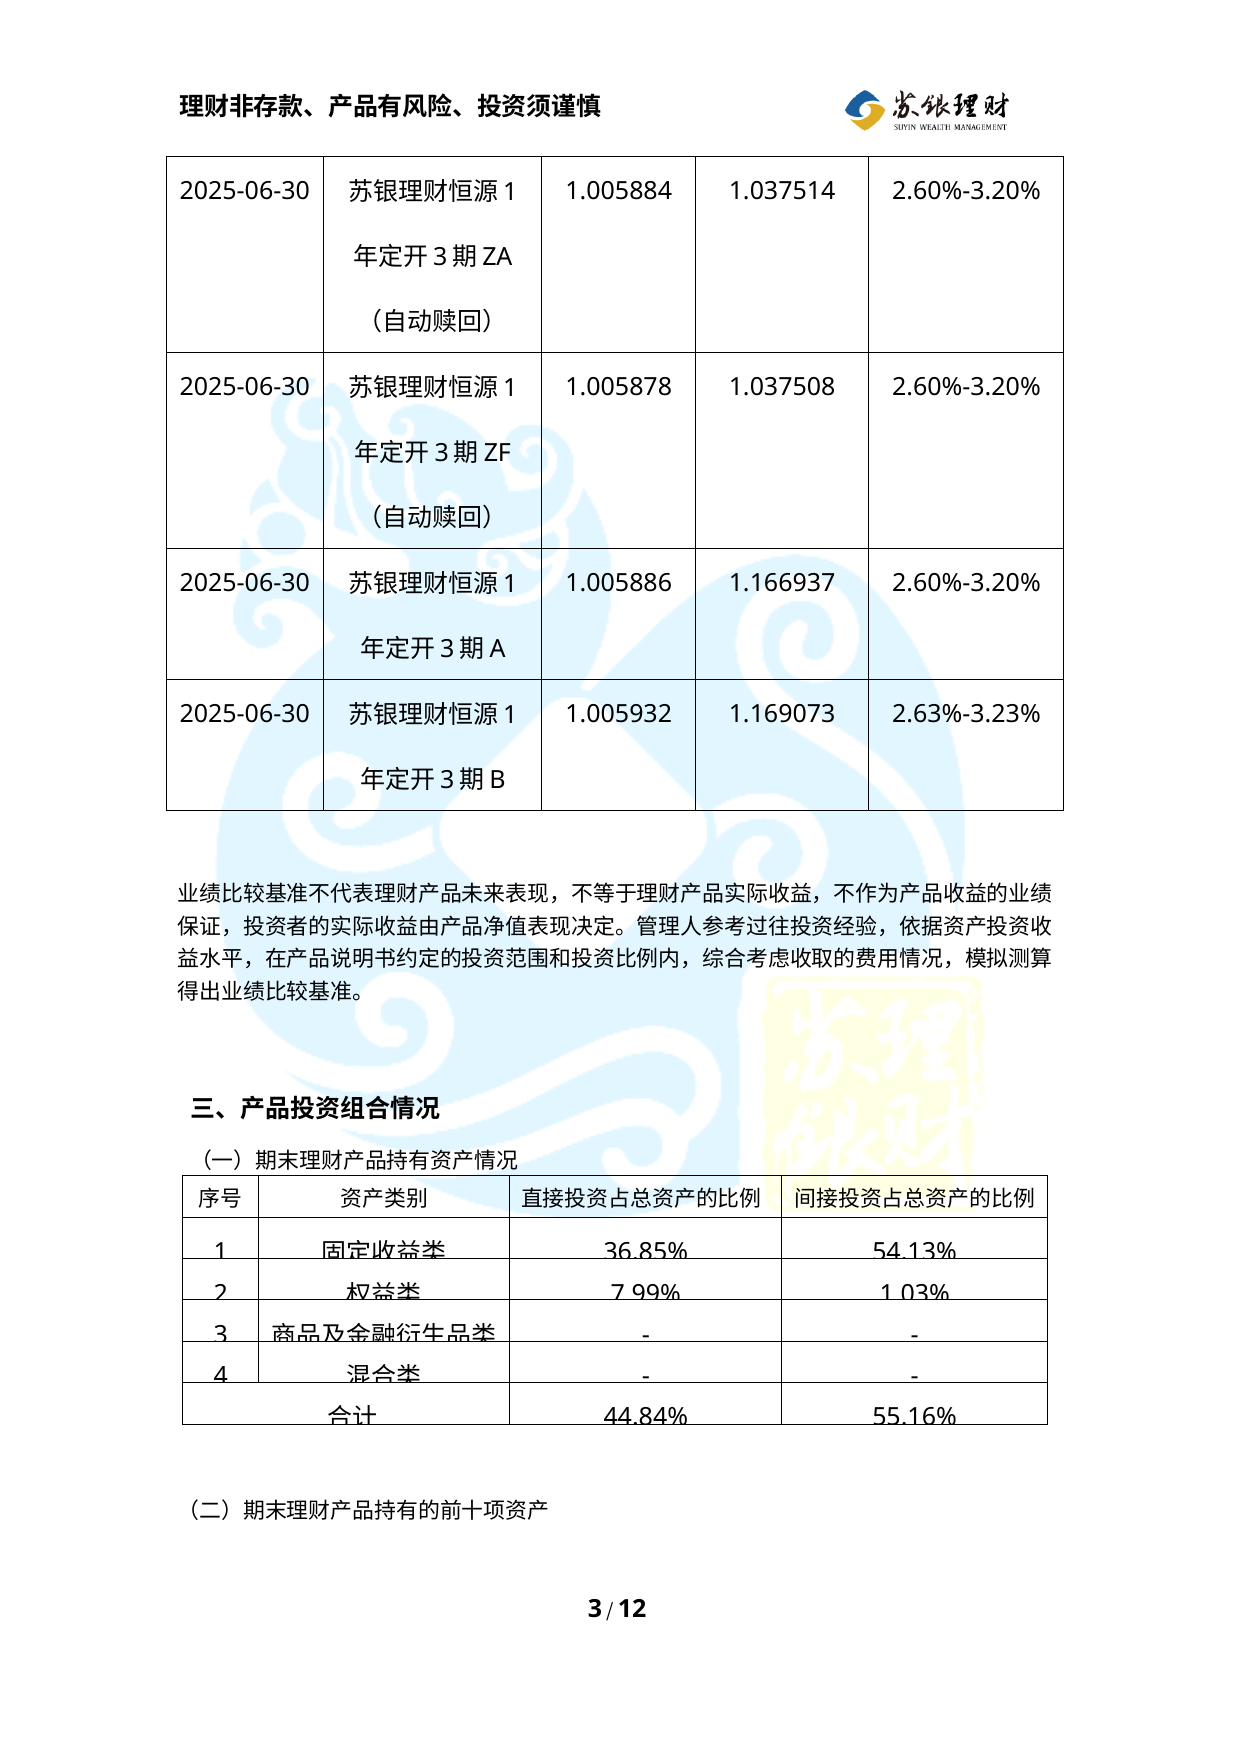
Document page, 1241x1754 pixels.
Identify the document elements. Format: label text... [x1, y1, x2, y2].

table_cell 权益类 [259, 1259, 509, 1299]
text 业绩比较基准不代表理财产品未来表现，不等于理财产品实际收益，不作为产品收益的业绩保证，投资者的实际收益由产品净值表现决定。管理人参考过往投资经验，依据资产投资收益水平，在产品说明书约定的投资范围和投资比例内，综合考虑收取的费用情况，模拟测算得出业绩比较基准。 [177, 876, 1053, 1006]
table_cell - [510, 1300, 781, 1341]
table_cell 1.005886 [542, 549, 695, 679]
table_header 间接投资占总资产的比例 [782, 1176, 1047, 1217]
table_cell 苏银理财恒源1年定开3期ZA（自动赎回） [324, 157, 541, 352]
table_cell 1.166937 [696, 549, 868, 679]
table_cell 7.99% [510, 1259, 781, 1299]
table_cell 2.60%-3.20% [869, 549, 1063, 679]
table_cell 1.005878 [542, 353, 695, 548]
table_cell 2.60%-3.20% [869, 157, 1063, 352]
table_cell 2025-06-30 [167, 549, 323, 679]
table_cell 商品及金融衍生品类 [259, 1300, 509, 1341]
subtitle （二）期末理财产品持有的前十项资产 [177, 1493, 1053, 1526]
table_cell 1.005932 [542, 680, 695, 810]
table_header 序号 [183, 1176, 258, 1217]
table_cell 1.005884 [542, 157, 695, 352]
table_cell 苏银理财恒源1年定开3期B [324, 680, 541, 810]
table_cell 44.84% [510, 1383, 781, 1423]
table_header 资产类别 [259, 1176, 509, 1217]
table_cell 4 [183, 1342, 258, 1382]
table_cell 固定收益类 [259, 1218, 509, 1258]
table_cell 1.037508 [696, 353, 868, 548]
table_cell 2.60%-3.20% [869, 353, 1063, 548]
subtitle （一）期末理财产品持有资产情况 [190, 1143, 1053, 1175]
table_cell 2025-06-30 [167, 680, 323, 810]
table_cell 2 [183, 1259, 258, 1299]
table_cell 苏银理财恒源1年定开3期A [324, 549, 541, 679]
table_cell 合计 [183, 1383, 509, 1423]
table_cell 3 [183, 1300, 258, 1341]
table_header 直接投资占总资产的比例 [510, 1176, 781, 1217]
table_cell 1 [183, 1218, 258, 1258]
table_cell 混合类 [259, 1342, 509, 1382]
table_cell - [782, 1300, 1047, 1341]
table_cell 1.03% [782, 1259, 1047, 1299]
table_cell 2.63%-3.23% [869, 680, 1063, 810]
table_cell - [510, 1342, 781, 1382]
table_cell 1.169073 [696, 680, 868, 810]
table_cell 54.13% [782, 1218, 1047, 1258]
picture [820, 72, 1039, 143]
table_cell 2025-06-30 [167, 157, 323, 352]
subtitle 三、产品投资组合情况 [190, 1074, 1053, 1139]
table_cell 55.16% [782, 1383, 1047, 1423]
table_cell - [782, 1342, 1047, 1382]
table_cell 1.037514 [696, 157, 868, 352]
table_cell 2025-06-30 [167, 353, 323, 548]
table_cell 苏银理财恒源1年定开3期ZF（自动赎回） [324, 353, 541, 548]
table_cell 36.85% [510, 1218, 781, 1258]
